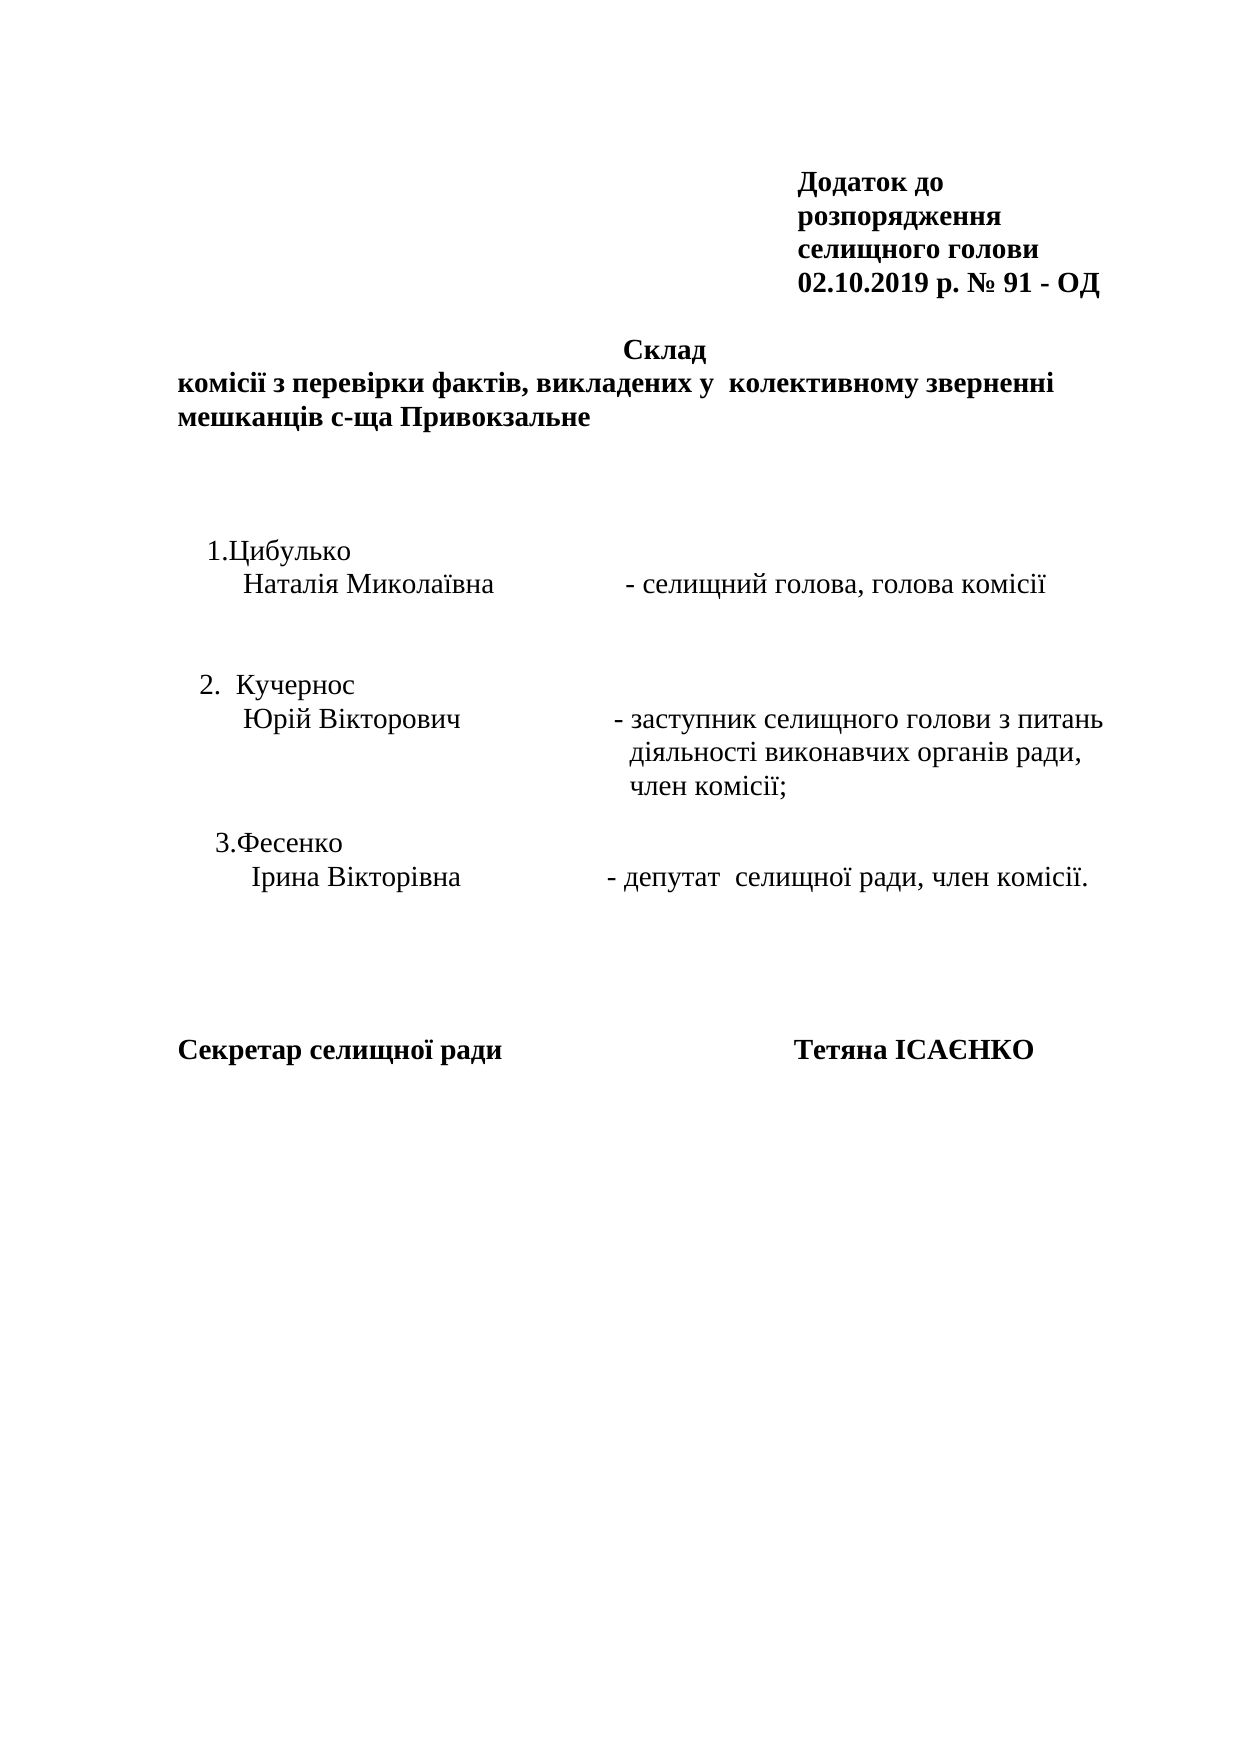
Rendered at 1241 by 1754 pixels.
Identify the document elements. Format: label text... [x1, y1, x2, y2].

text комісії з перевірки фактів, викладених у колективному зверненні мешканців с-ща Привокзальне [177, 365, 1152, 432]
text Ірина Вікторівна - депутат селищної ради, член комісії. [215, 859, 1152, 893]
text Додаток до розпорядження селищного голови 02.10.2019 р. № 91 - ОД [797, 164, 1152, 298]
text член комісії; [177, 768, 1152, 801]
text Секретар селищної ради Тетяна ІСАЄНКО [177, 1032, 1152, 1065]
text 3.Фесенко [215, 826, 1152, 859]
text Наталія Миколаївна - селищний голова, голова комісії [177, 567, 1152, 600]
text 2. Кучернос [177, 667, 1152, 701]
text діяльності виконавчих органів ради, [177, 734, 1152, 768]
text Склад [177, 332, 1152, 365]
text 1.Цибулько [177, 533, 1152, 567]
text Юрій Вікторович - заступник селищного голови з питань [177, 701, 1152, 734]
